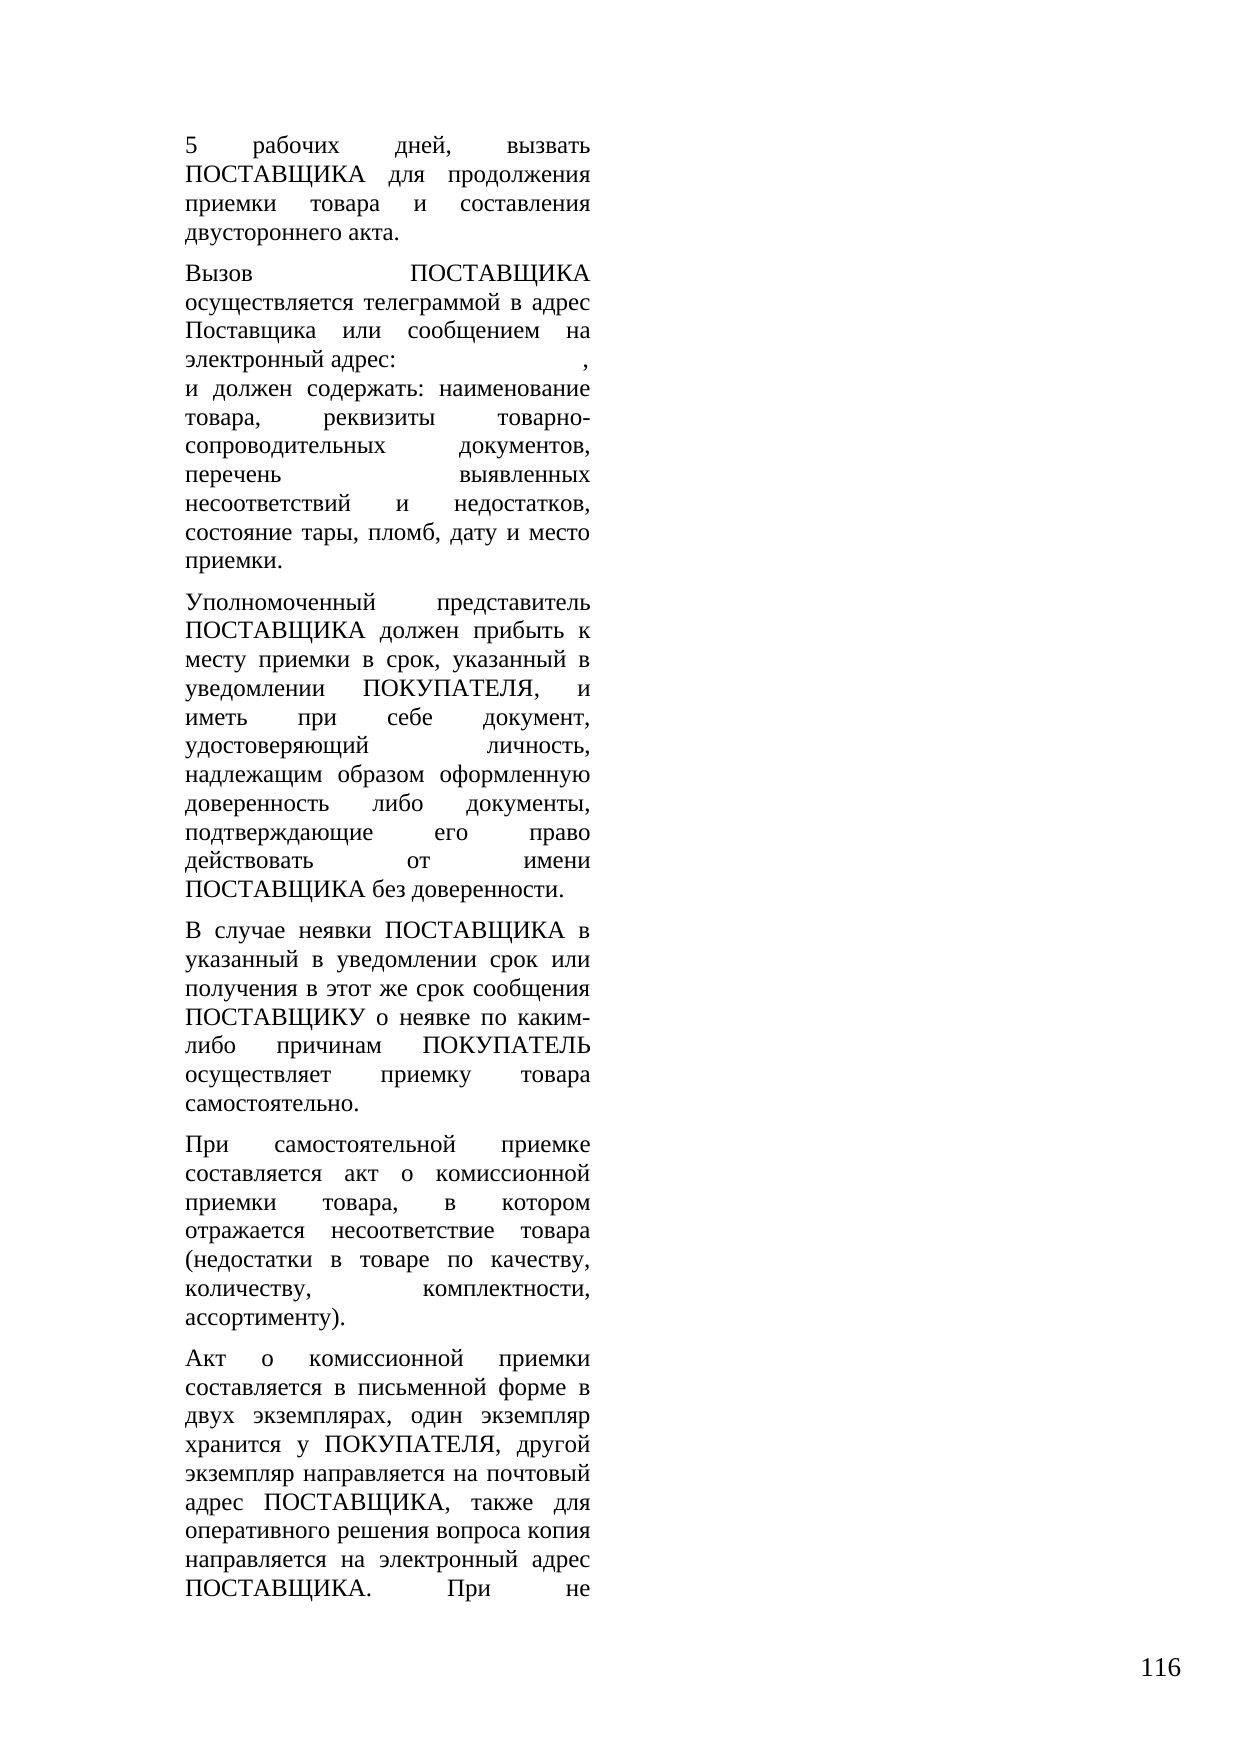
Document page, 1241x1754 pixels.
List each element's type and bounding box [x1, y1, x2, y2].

table_header [129, 118, 602, 1602]
